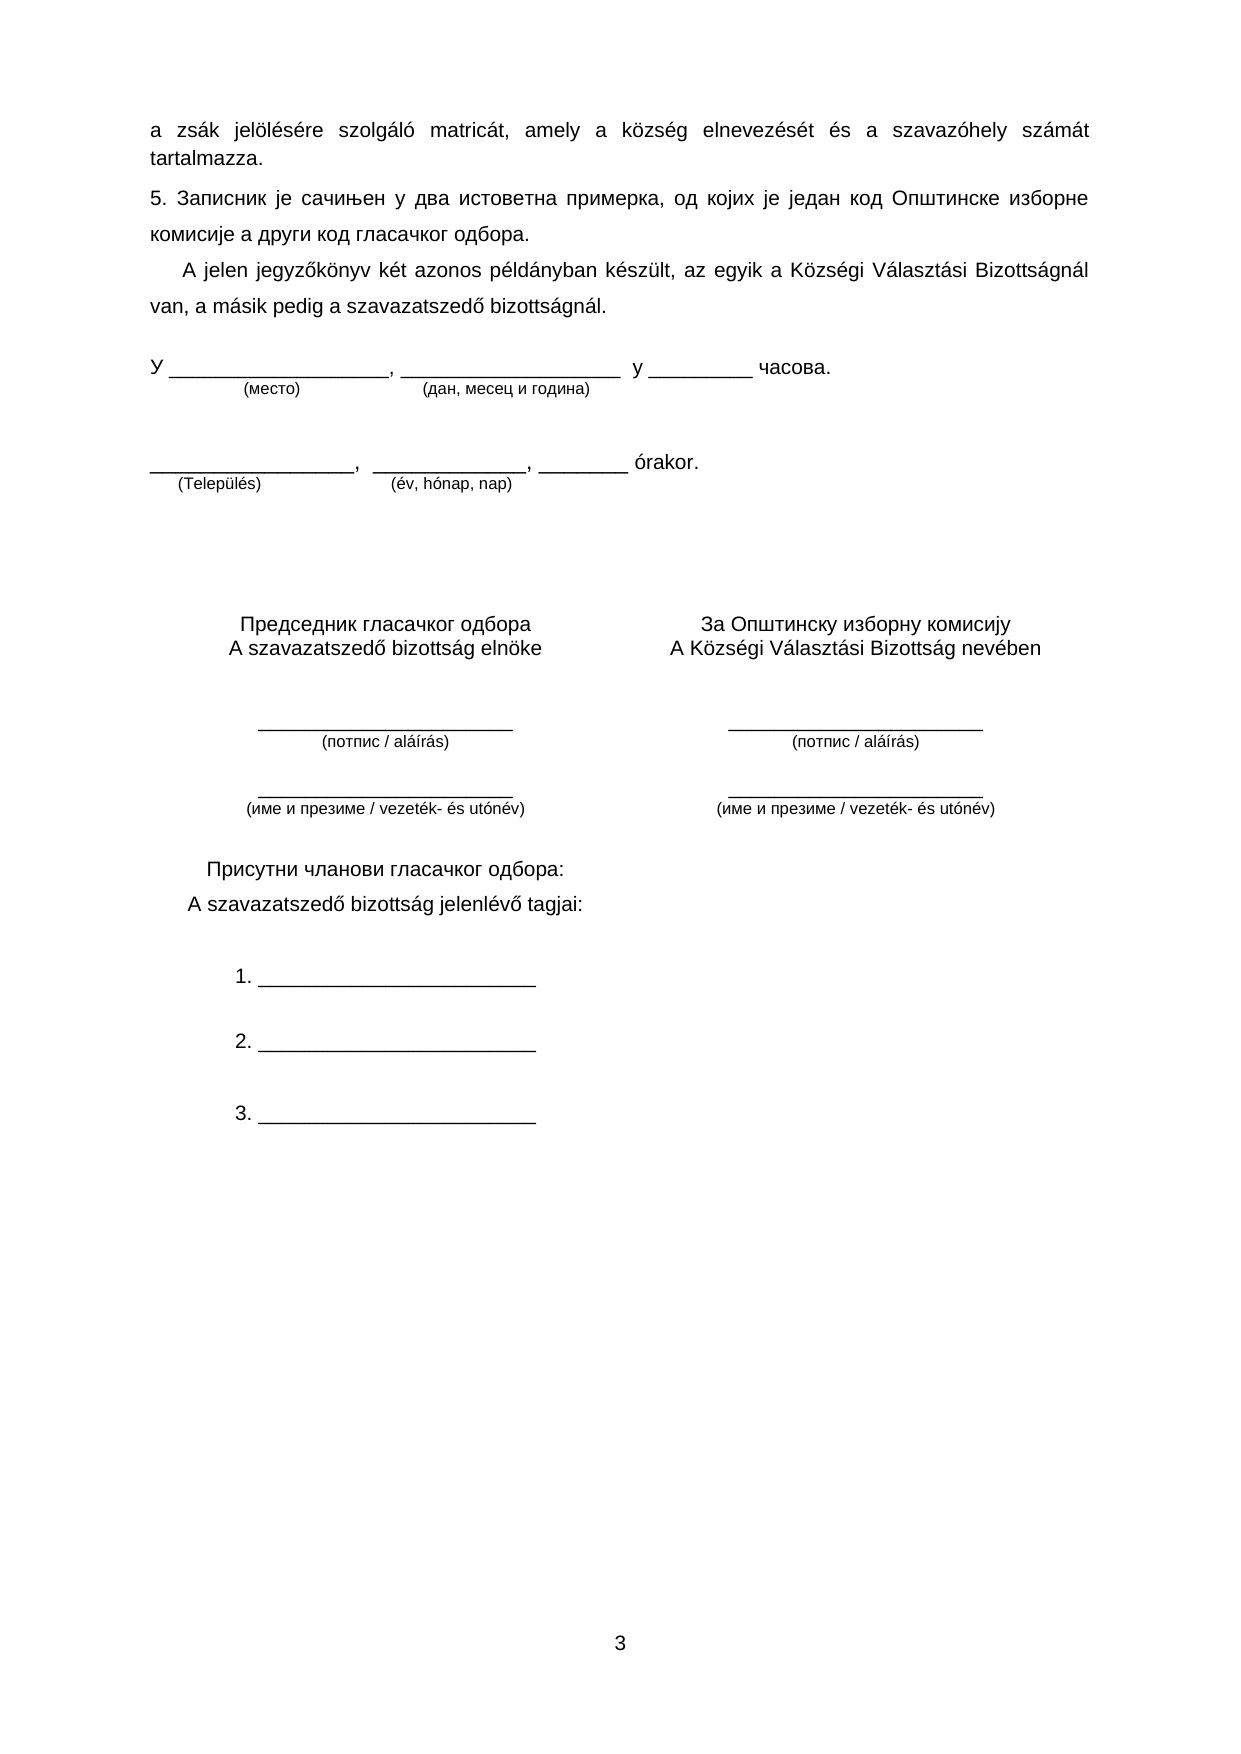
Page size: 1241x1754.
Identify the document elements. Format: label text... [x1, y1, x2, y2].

text (Település) (év, hónap, nap) [150, 474, 1090, 493]
text 5. Записник је сачињен у два истоветна примерка, од којих је један код Општинске изборне комисије а други код гласачког одбора. [150, 186, 1090, 246]
table_header За Општинску изборну комисију A Községi Választási Bizottság nevében ______________________ (потпис / aláírás) ______________________ (име и презиме / vezeték- és utónév) [621, 612, 1091, 1149]
text (место) (дан, месец и година) [150, 378, 1090, 398]
table_header Председник гласачког одбора A szavazatszedő bizottság elnöke ______________________ (потпис / aláírás) ______________________ (име и презиме / vezeték- és utónév) Присутни чланови гласачког одбора: A szavazatszedő bizottság jelenlévő tagjai: 1. ________________________ 2. ________________________ 3. ________________________ [150, 612, 621, 1149]
text A jelen jegyzőkönyv két azonos példányban készült, az egyik a Községi Választási Bizottságnál van, a másik pedig a szavazatszedő bizottságnál. [150, 258, 1090, 317]
text У ___________________, ___________________ у _________ часова. [150, 354, 1090, 378]
text ________________, ____________, _______ órakor. [150, 448, 1090, 474]
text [150, 118, 1090, 170]
